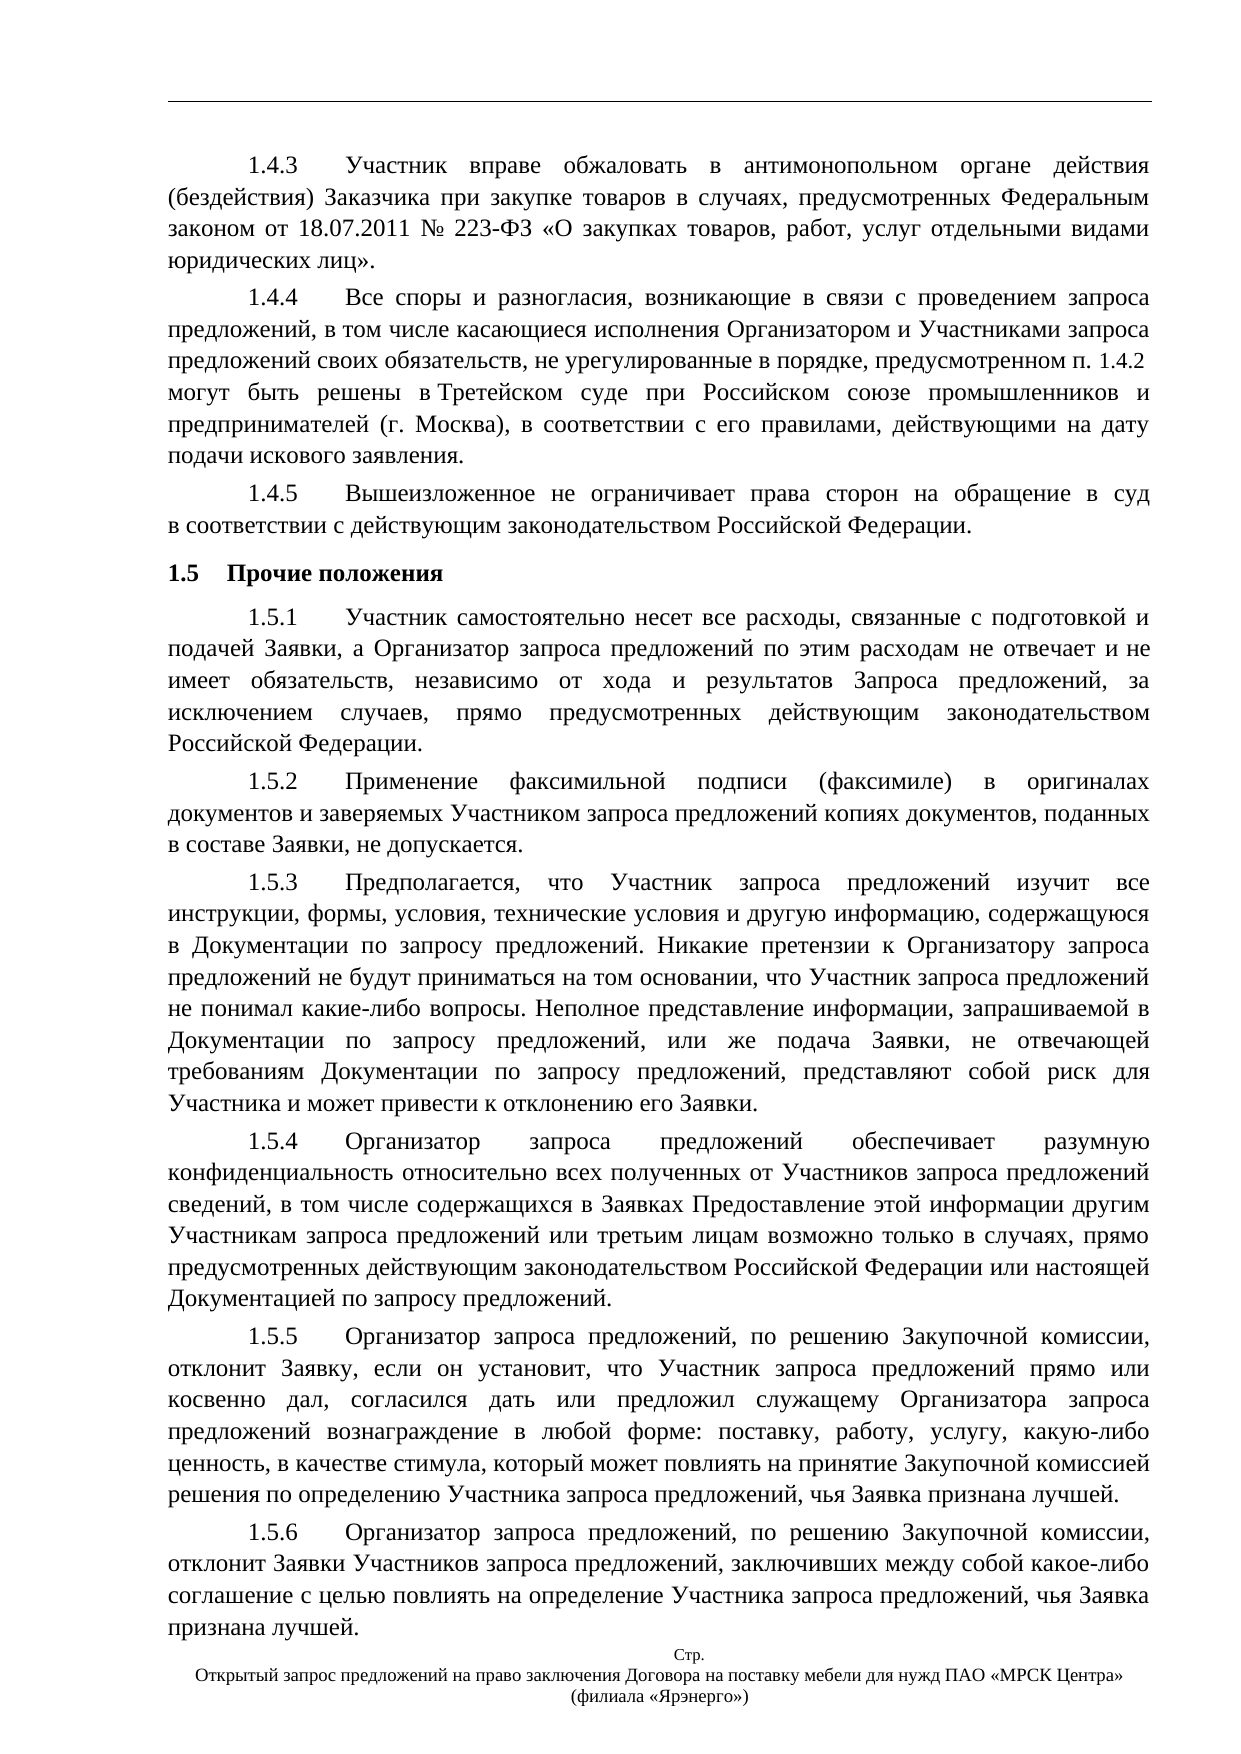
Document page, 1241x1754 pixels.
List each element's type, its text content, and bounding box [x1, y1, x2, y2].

list Участник самостоятельно несет все расходы, связанные с подготовкой и подачей Заявки, а Организатор запроса предложений по этим расходам не отвечает и не имеет обязательств, независимо от хода и результатов Запроса предложений, за исключением случаев, прямо предусмотренных действующим законодательством Российской Федерации. [168, 602, 1150, 757]
list Применение факсимильной подписи (факсимиле) в оригиналах документов и заверяемых Участником запроса предложений копиях документов, поданных в составе Заявки, не допускается. [168, 766, 1150, 858]
list Вышеизложенное не ограничивает права сторон на обращение в суд в соответствии с действующим законодательством Российской Федерации. [168, 478, 1150, 538]
list Все споры и разногласия, возникающие в связи с проведением запроса предложений, в том числе касающиеся исполнения Организатором и Участниками запроса предложений своих обязательств, не урегулированные в порядке, предусмотренном п. 1.4.2 могут быть решены в Третейском суде при Российском союзе промышленников и предпринимателей (г. Москва), в соответствии с его правилами, действующими на дату подачи искового заявления. [168, 282, 1150, 469]
list Предполагается, что Участник запроса предложений изучит все инструкции, формы, условия, технические условия и другую информацию, содержащуюся в Документации по запросу предложений. Никакие претензии к Организатору запроса предложений не будут приниматься на том основании, что Участник запроса предложений не понимал какие-либо вопросы. Неполное представление информации, запрашиваемой в Документации по запросу предложений, или же подача Заявки, не отвечающей требованиям Документации по запросу предложений, представляют собой риск для Участника и может привести к отклонению его Заявки. [168, 867, 1150, 1117]
subtitle Прочие положения [168, 558, 1152, 587]
list Организатор запроса предложений, по решению Закупочной комиссии, отклонит Заявки Участников запроса предложений, заключивших между собой какое-либо соглашение с целью повлиять на определение Участника запроса предложений, чья Заявка признана лучшей. [168, 1517, 1150, 1640]
list Организатор запроса предложений, по решению Закупочной комиссии, отклонит Заявку, если он установит, что Участник запроса предложений прямо или косвенно дал, согласился дать или предложил служащему Организатора запроса предложений вознаграждение в любой форме: поставку, работу, услугу, какую-либо ценность, в качестве стимула, который может повлиять на принятие Закупочной комиссией решения по определению Участника запроса предложений, чья Заявка признана лучшей. [168, 1321, 1150, 1508]
list Участник вправе обжаловать в антимонопольном органе действия (бездействия) Заказчика при закупке товаров в случаях, предусмотренных Федеральным законом от 18.07.2011 № 223-ФЗ «О закупках товаров, работ, услуг отдельными видами юридических лиц». [168, 150, 1150, 273]
list Организатор запроса предложений обеспечивает разумную конфиденциальность относительно всех полученных от Участников запроса предложений сведений, в том числе содержащихся в Заявках Предоставление этой информации другим Участникам запроса предложений или третьим лицам возможно только в случаях, прямо предусмотренных действующим законодательством Российской Федерации или настоящей Документацией по запросу предложений. [168, 1126, 1150, 1312]
